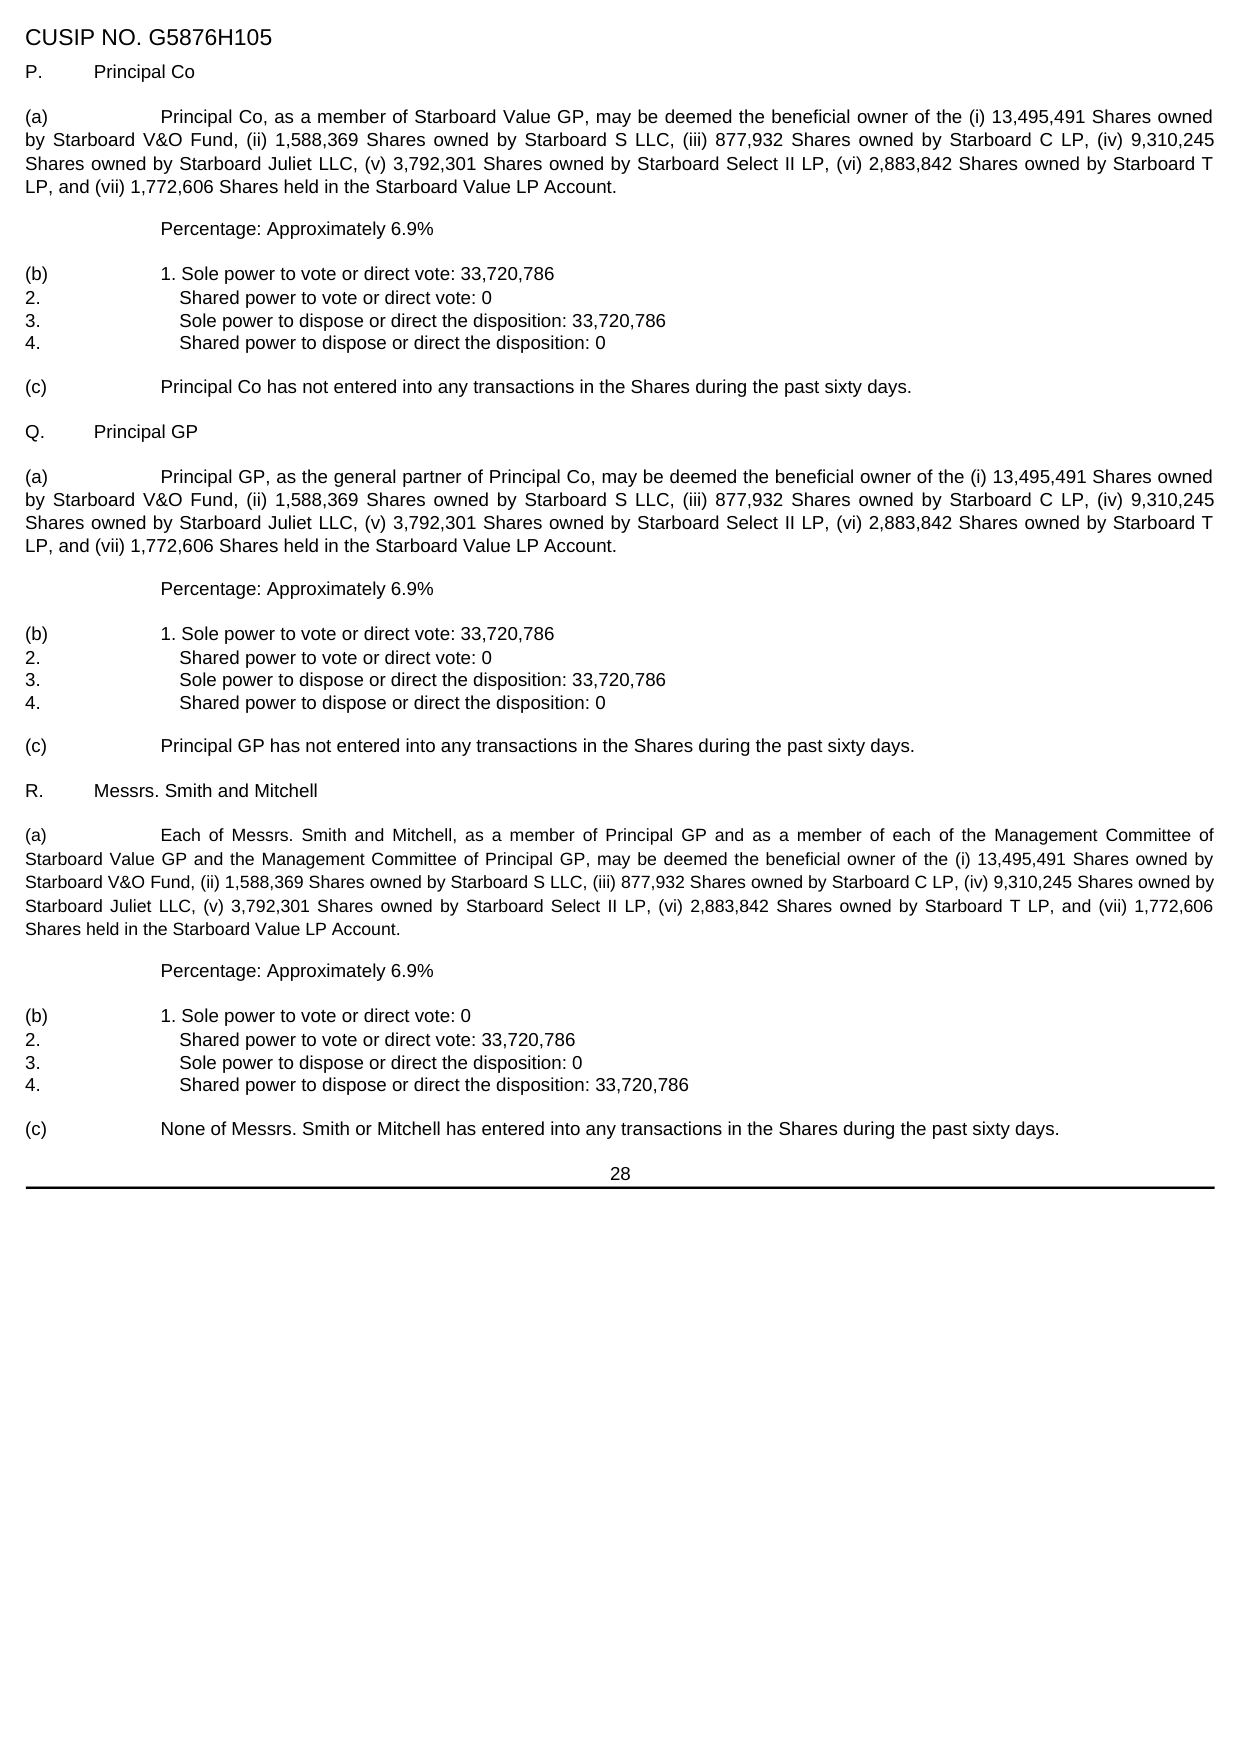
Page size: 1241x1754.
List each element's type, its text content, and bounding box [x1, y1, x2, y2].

list Principal Co [25, 61, 1215, 82]
text Percentage: Approximately 6.9% [160, 218, 1215, 240]
list Shared power to vote or direct vote: 0 [25, 287, 1215, 309]
text Percentage: Approximately 6.9% [160, 578, 1215, 599]
list None of Messrs. Smith or Mitchell has entered into any transactions in the Shares during the past sixty days. [25, 1118, 1215, 1139]
list Shared power to dispose or direct the disposition: 33,720,786 [25, 1074, 1215, 1096]
text Percentage: Approximately 6.9% [160, 960, 1215, 982]
list Principal GP has not entered into any transactions in the Shares during the past sixty days. [25, 735, 1215, 757]
list 1. Sole power to vote or direct vote: 0 [25, 1005, 1215, 1027]
list Sole power to dispose or direct the disposition: 0 [25, 1052, 1215, 1073]
text 28 [25, 1163, 1215, 1184]
list Shared power to dispose or direct the disposition: 0 [25, 332, 1215, 354]
list 1. Sole power to vote or direct vote: 33,720,786 [25, 263, 1215, 285]
list Sole power to dispose or direct the disposition: 33,720,786 [25, 309, 1215, 331]
list Messrs. Smith and Mitchell [25, 780, 1215, 802]
list Shared power to vote or direct vote: 33,720,786 [25, 1029, 1215, 1051]
list Principal Co has not entered into any transactions in the Shares during the past sixty days. [25, 376, 1215, 397]
list Each of Messrs. Smith and Mitchell, as a member of Principal GP and as a member of each of the Management Committee of Starboard Value GP and the Management Committee of Principal GP, may be deemed the beneficial owner of the (i) 13,495,491 Shares owned by Starboard V&O Fund, (ii) 1,588,369 Shares owned by Starboard S LLC, (iii) 877,932 Shares owned by Starboard C LP, (iv) 9,310,245 Shares owned by Starboard Juliet LLC, (v) 3,792,301 Shares owned by Starboard Select II LP, (vi) 2,883,842 Shares owned by Starboard T LP, and (vii) 1,772,606 Shares held in the Starboard Value LP Account. [25, 825, 1215, 939]
list Sole power to dispose or direct the disposition: 33,720,786 [25, 669, 1215, 691]
list Principal Co, as a member of Starboard Value GP, may be deemed the beneficial owner of the (i) 13,495,491 Shares owned by Starboard V&O Fund, (ii) 1,588,369 Shares owned by Starboard S LLC, (iii) 877,932 Shares owned by Starboard C LP, (iv) 9,310,245 Shares owned by Starboard Juliet LLC, (v) 3,792,301 Shares owned by Starboard Select II LP, (vi) 2,883,842 Shares owned by Starboard T LP, and (vii) 1,772,606 Shares held in the Starboard Value LP Account. [25, 106, 1215, 197]
list Principal GP [25, 421, 1215, 442]
list Shared power to vote or direct vote: 0 [25, 647, 1215, 668]
list 1. Sole power to vote or direct vote: 33,720,786 [25, 623, 1215, 644]
list Shared power to dispose or direct the disposition: 0 [25, 692, 1215, 713]
text CUSIP NO. G5876H105 [25, 23, 1215, 50]
list Principal GP, as the general partner of Principal Co, may be deemed the beneficial owner of the (i) 13,495,491 Shares owned by Starboard V&O Fund, (ii) 1,588,369 Shares owned by Starboard S LLC, (iii) 877,932 Shares owned by Starboard C LP, (iv) 9,310,245 Shares owned by Starboard Juliet LLC, (v) 3,792,301 Shares owned by Starboard Select II LP, (vi) 2,883,842 Shares owned by Starboard T LP, and (vii) 1,772,606 Shares held in the Starboard Value LP Account. [25, 466, 1215, 557]
